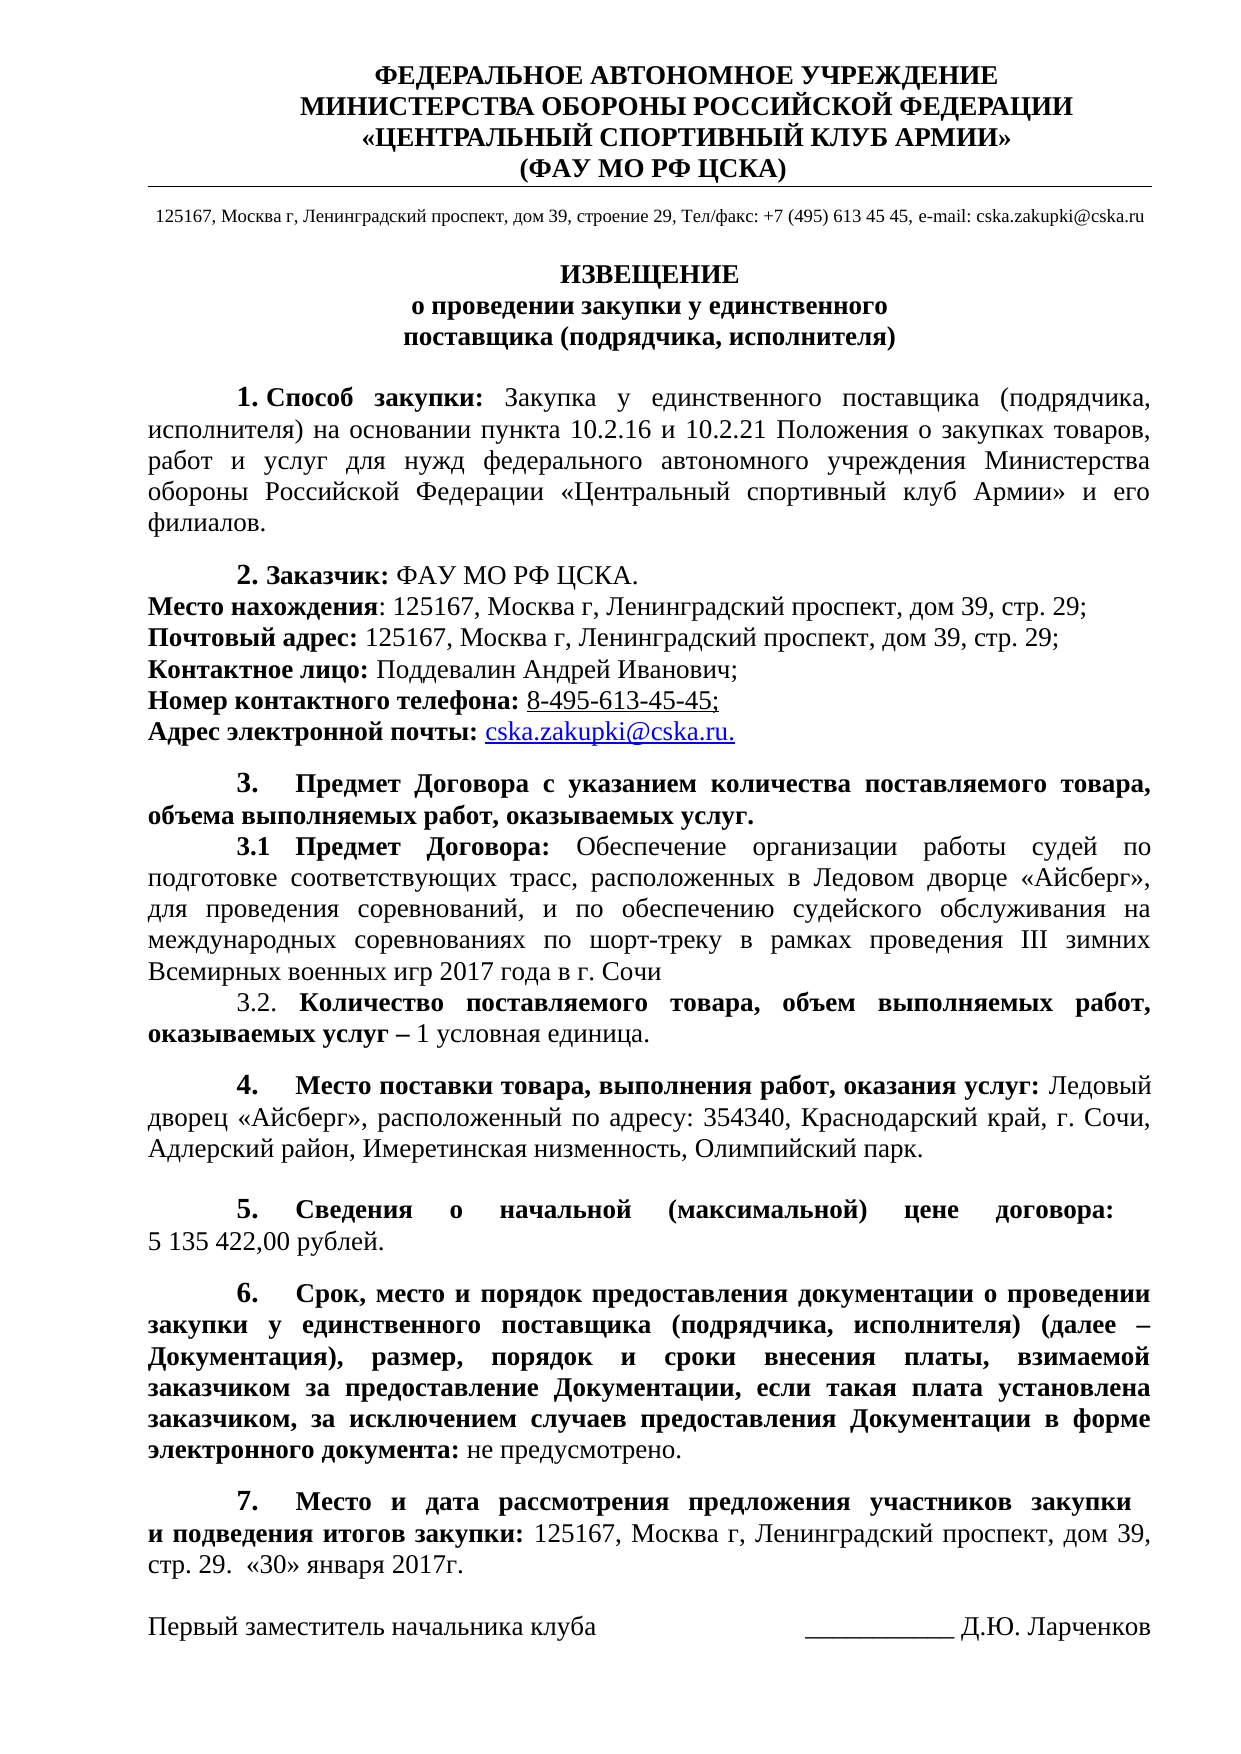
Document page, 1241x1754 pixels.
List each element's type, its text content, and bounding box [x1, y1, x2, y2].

list Предмет Договора с указанием количества поставляемого товара, объема выполняемых работ, оказываемых услуг. [148, 765, 1152, 830]
text 125167, Москва г, Ленинградский проспект, дом 39, строение 29, Тел/факс: +7 (495) 613 45 45, e-mail: cska.zakupki@cska.ru [148, 205, 1152, 227]
list 3.1 Предмет Договора: Обеспечение организации работы судей по подготовке соответствующих трасс, расположенных в Ледовом дворце «Айсберг», для проведения соревнований, и по обеспечению судейского обслуживания на международных соревнованиях по шорт-треку в рамках проведения III зимних Всемирных военных игр 2017 года в г. Сочи [148, 830, 1152, 986]
list Сведения о начальной (максимальной) цене договора: 5 135 422,00 рублей. [148, 1191, 1152, 1256]
list Место и дата рассмотрения предложения участников закупки и подведения итогов закупки: 125167, Москва г, Ленинградский проспект, дом 39, стр. 29. «30» января 2017г. [148, 1483, 1152, 1579]
text Почтовый адрес: 125167, Москва г, Ленинградский проспект, дом 39, стр. 29; [148, 622, 1152, 653]
text (ФАУ МО РФ ЦСКА) [148, 152, 1152, 186]
text Первый заместитель начальника клуба ___________ Д.Ю. Ларченков [148, 1610, 1152, 1641]
list 3.2. Количество поставляемого товара, объем выполняемых работ, оказываемых услуг – 1 условная единица. [148, 986, 1152, 1048]
text «ЦЕНТРАЛЬНЫЙ СПОРТИВНЫЙ КЛУБ АРМИИ» [148, 121, 1152, 152]
text о проведении закупки у единственного [148, 289, 1152, 320]
list Способ закупки: Закупка у единственного поставщика (подрядчика, исполнителя) на основании пункта 10.2.16 и 10.2.21 Положения о закупках товаров, работ и услуг для нужд федерального автономного учреждения Министерства обороны Российской Федерации «Центральный спортивный клуб Армии» и его филиалов. [148, 379, 1152, 538]
text МИНИСТЕРСТВА ОБОРОНЫ РОССИЙСКОЙ ФЕДЕРАЦИИ [148, 90, 1152, 121]
text поставщика (подрядчика, исполнителя) [148, 320, 1152, 352]
text Адрес электронной почты: cska.zakupki@cska.ru. [148, 715, 1152, 746]
text Место нахождения: 125167, Москва г, Ленинградский проспект, дом 39, стр. 29; [148, 590, 1152, 622]
list Срок, место и порядок предоставления документации о проведении закупки у единственного поставщика (подрядчика, исполнителя) (далее – Документация), размер, порядок и сроки внесения платы, взимаемой заказчиком за предоставление Документации, если такая плата установлена заказчиком, за исключением случаев предоставления Документации в форме электронного документа: не предусмотрено. [148, 1275, 1152, 1464]
text Номер контактного телефона: 8-495-613-45-45; [148, 684, 1152, 715]
list Место поставки товара, выполнения работ, оказания услуг: Ледовый дворец «Айсберг», расположенный по адресу: 354340, Краснодарский край, г. Сочи, Адлерский район, Имеретинская низменность, Олимпийский парк. [148, 1067, 1152, 1163]
list Заказчик: ФАУ МО РФ ЦСКА. [148, 557, 1152, 590]
text Контактное лицо: Поддевалин Андрей Иванович; [148, 653, 1152, 684]
text ФЕДЕРАЛЬНОЕ АВТОНОМНОЕ УЧРЕЖДЕНИЕ [148, 59, 1152, 90]
text ИЗВЕЩЕНИЕ [148, 258, 1152, 289]
